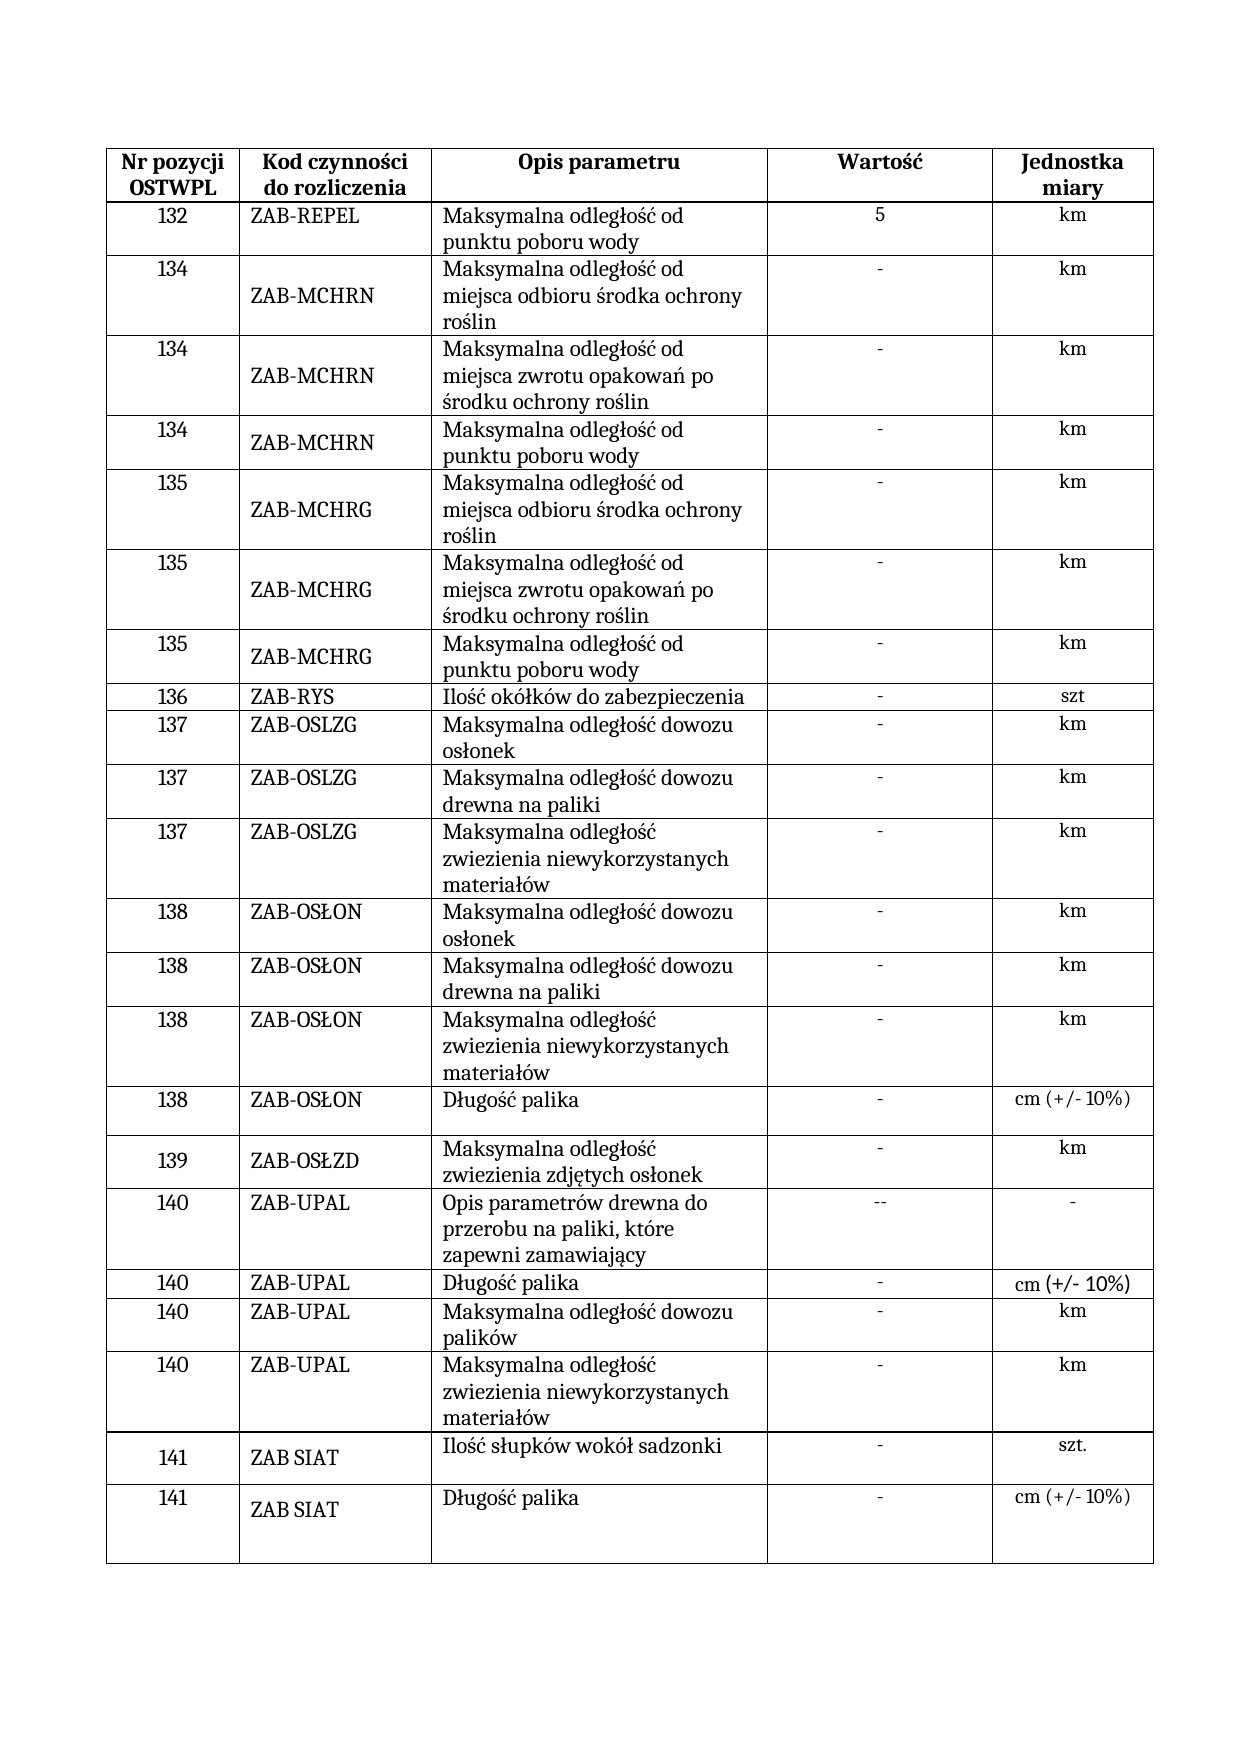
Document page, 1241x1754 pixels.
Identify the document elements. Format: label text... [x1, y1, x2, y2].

table_cell 140 [107, 1299, 239, 1351]
table_cell km [993, 1299, 1153, 1351]
table_cell ZAB-MCHRN [240, 256, 431, 335]
table_cell - [768, 550, 992, 629]
table_cell cm (+/- 10%) [993, 1270, 1153, 1297]
table_cell ZAB-REPEL [240, 203, 431, 255]
table_cell km [993, 256, 1153, 335]
table_cell Maksymalna odległość zwiezienia zdjętych osłonek [432, 1136, 767, 1188]
table_header Jednostka miary [993, 149, 1153, 201]
table_cell - [768, 1352, 992, 1431]
table_cell Ilość okółków do zabezpieczenia [432, 684, 767, 710]
table_cell km [993, 953, 1153, 1006]
table_cell ZAB-OSLZG [240, 711, 431, 764]
table_cell - [768, 256, 992, 335]
table_cell - [768, 630, 992, 683]
table_header Opis parametru [432, 149, 767, 201]
table_cell - [768, 1136, 992, 1188]
table_cell Długość palika [432, 1270, 767, 1297]
table_cell ZAB-OSŁON [240, 899, 431, 952]
table_cell 134 [107, 416, 239, 469]
table_cell km [993, 899, 1153, 952]
table_cell ZAB-UPAL [240, 1270, 431, 1297]
table_cell ZAB-UPAL [240, 1352, 431, 1431]
table_cell ZAB-OSLZG [240, 819, 431, 898]
table_cell 138 [107, 899, 239, 952]
table_cell - [768, 1299, 992, 1351]
table_cell ZAB-OSŁON [240, 1007, 431, 1086]
table_cell km [993, 550, 1153, 629]
table_cell szt. [993, 1433, 1153, 1484]
table_cell ZAB SIAT [240, 1433, 431, 1484]
table_cell 134 [107, 336, 239, 415]
table_cell - [993, 1189, 1153, 1268]
table_cell 140 [107, 1270, 239, 1297]
table_cell ZAB-MCHRG [240, 550, 431, 629]
table_cell Maksymalna odległość od punktu poboru wody [432, 203, 767, 255]
table_cell km [993, 765, 1153, 818]
table_cell 136 [107, 684, 239, 710]
table_cell ZAB-OSLZG [240, 765, 431, 818]
table_cell - [768, 1433, 992, 1484]
table_cell - [768, 336, 992, 415]
table_cell ZAB SIAT [240, 1485, 431, 1562]
table_cell 138 [107, 953, 239, 1006]
table_cell 135 [107, 470, 239, 549]
table_cell ZAB-MCHRG [240, 630, 431, 683]
table_cell 134 [107, 256, 239, 335]
table_cell km [993, 630, 1153, 683]
table_cell Maksymalna odległość zwiezienia niewykorzystanych materiałów [432, 1352, 767, 1431]
table_cell Ilość słupków wokół sadzonki [432, 1433, 767, 1484]
table_cell - [768, 1270, 992, 1297]
table_cell km [993, 203, 1153, 255]
table_cell Maksymalna odległość dowozu osłonek [432, 711, 767, 764]
table_cell Maksymalna odległość zwiezienia niewykorzystanych materiałów [432, 819, 767, 898]
table_cell 132 [107, 203, 239, 255]
table_cell Maksymalna odległość dowozu drewna na paliki [432, 765, 767, 818]
table_cell Maksymalna odległość dowozu osłonek [432, 899, 767, 952]
table_cell Maksymalna odległość dowozu drewna na paliki [432, 953, 767, 1006]
table_cell Maksymalna odległość zwiezienia niewykorzystanych materiałów [432, 1007, 767, 1086]
table_cell km [993, 416, 1153, 469]
table_cell ZAB-UPAL [240, 1189, 431, 1268]
table_cell ZAB-RYS [240, 684, 431, 710]
table_cell Opis parametrów drewna do przerobu na paliki, które zapewni zamawiający [432, 1189, 767, 1268]
table_header Wartość [768, 149, 992, 201]
table_cell 135 [107, 550, 239, 629]
table_cell - [768, 470, 992, 549]
table_cell - [768, 1007, 992, 1086]
table_cell 137 [107, 765, 239, 818]
table_cell ZAB-MCHRG [240, 470, 431, 549]
table_cell Długość palika [432, 1485, 767, 1562]
table_cell Maksymalna odległość od punktu poboru wody [432, 630, 767, 683]
table_cell szt [993, 684, 1153, 710]
table_cell - [768, 765, 992, 818]
table_cell ZAB-OSŁZD [240, 1136, 431, 1188]
table_cell - [768, 1087, 992, 1134]
table_cell 135 [107, 630, 239, 683]
table_cell 140 [107, 1189, 239, 1268]
table_cell Maksymalna odległość dowozu palików [432, 1299, 767, 1351]
table_cell ZAB-MCHRN [240, 336, 431, 415]
table_cell cm (+/- 10%) [993, 1485, 1153, 1562]
table_cell - [768, 416, 992, 469]
table_cell 138 [107, 1007, 239, 1086]
table_cell -- [768, 1189, 992, 1268]
table_cell Maksymalna odległość od miejsca zwrotu opakowań po środku ochrony roślin [432, 336, 767, 415]
table_cell km [993, 711, 1153, 764]
table_cell Maksymalna odległość od punktu poboru wody [432, 416, 767, 469]
table_cell cm (+/- 10%) [993, 1087, 1153, 1134]
table_cell km [993, 1352, 1153, 1431]
table_cell Maksymalna odległość od miejsca zwrotu opakowań po środku ochrony roślin [432, 550, 767, 629]
table_cell 5 [768, 203, 992, 255]
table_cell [432, 256, 767, 335]
table_cell 138 [107, 1087, 239, 1134]
table_cell km [993, 819, 1153, 898]
table_cell Maksymalna odległość od miejsca odbioru środka ochrony roślin [432, 470, 767, 549]
table_header Kod czynności do rozliczenia [240, 149, 431, 201]
table_cell - [768, 1485, 992, 1562]
table_cell - [768, 819, 992, 898]
table_cell 137 [107, 819, 239, 898]
table_cell 139 [107, 1136, 239, 1188]
table_cell 141 [107, 1485, 239, 1562]
table_cell 137 [107, 711, 239, 764]
table_cell 141 [107, 1433, 239, 1484]
table_cell ZAB-OSŁON [240, 1087, 431, 1134]
table_cell km [993, 336, 1153, 415]
table_cell ZAB-UPAL [240, 1299, 431, 1351]
table_cell km [993, 1136, 1153, 1188]
table_cell ZAB-OSŁON [240, 953, 431, 1006]
table_cell ZAB-MCHRN [240, 416, 431, 469]
table_cell km [993, 470, 1153, 549]
table_cell - [768, 899, 992, 952]
table_cell Długość palika [432, 1087, 767, 1134]
table_cell 140 [107, 1352, 239, 1431]
table_header Nr pozycji OSTWPL [107, 149, 239, 201]
table_cell - [768, 684, 992, 710]
table_cell - [768, 953, 992, 1006]
table_cell - [768, 711, 992, 764]
table_cell km [993, 1007, 1153, 1086]
